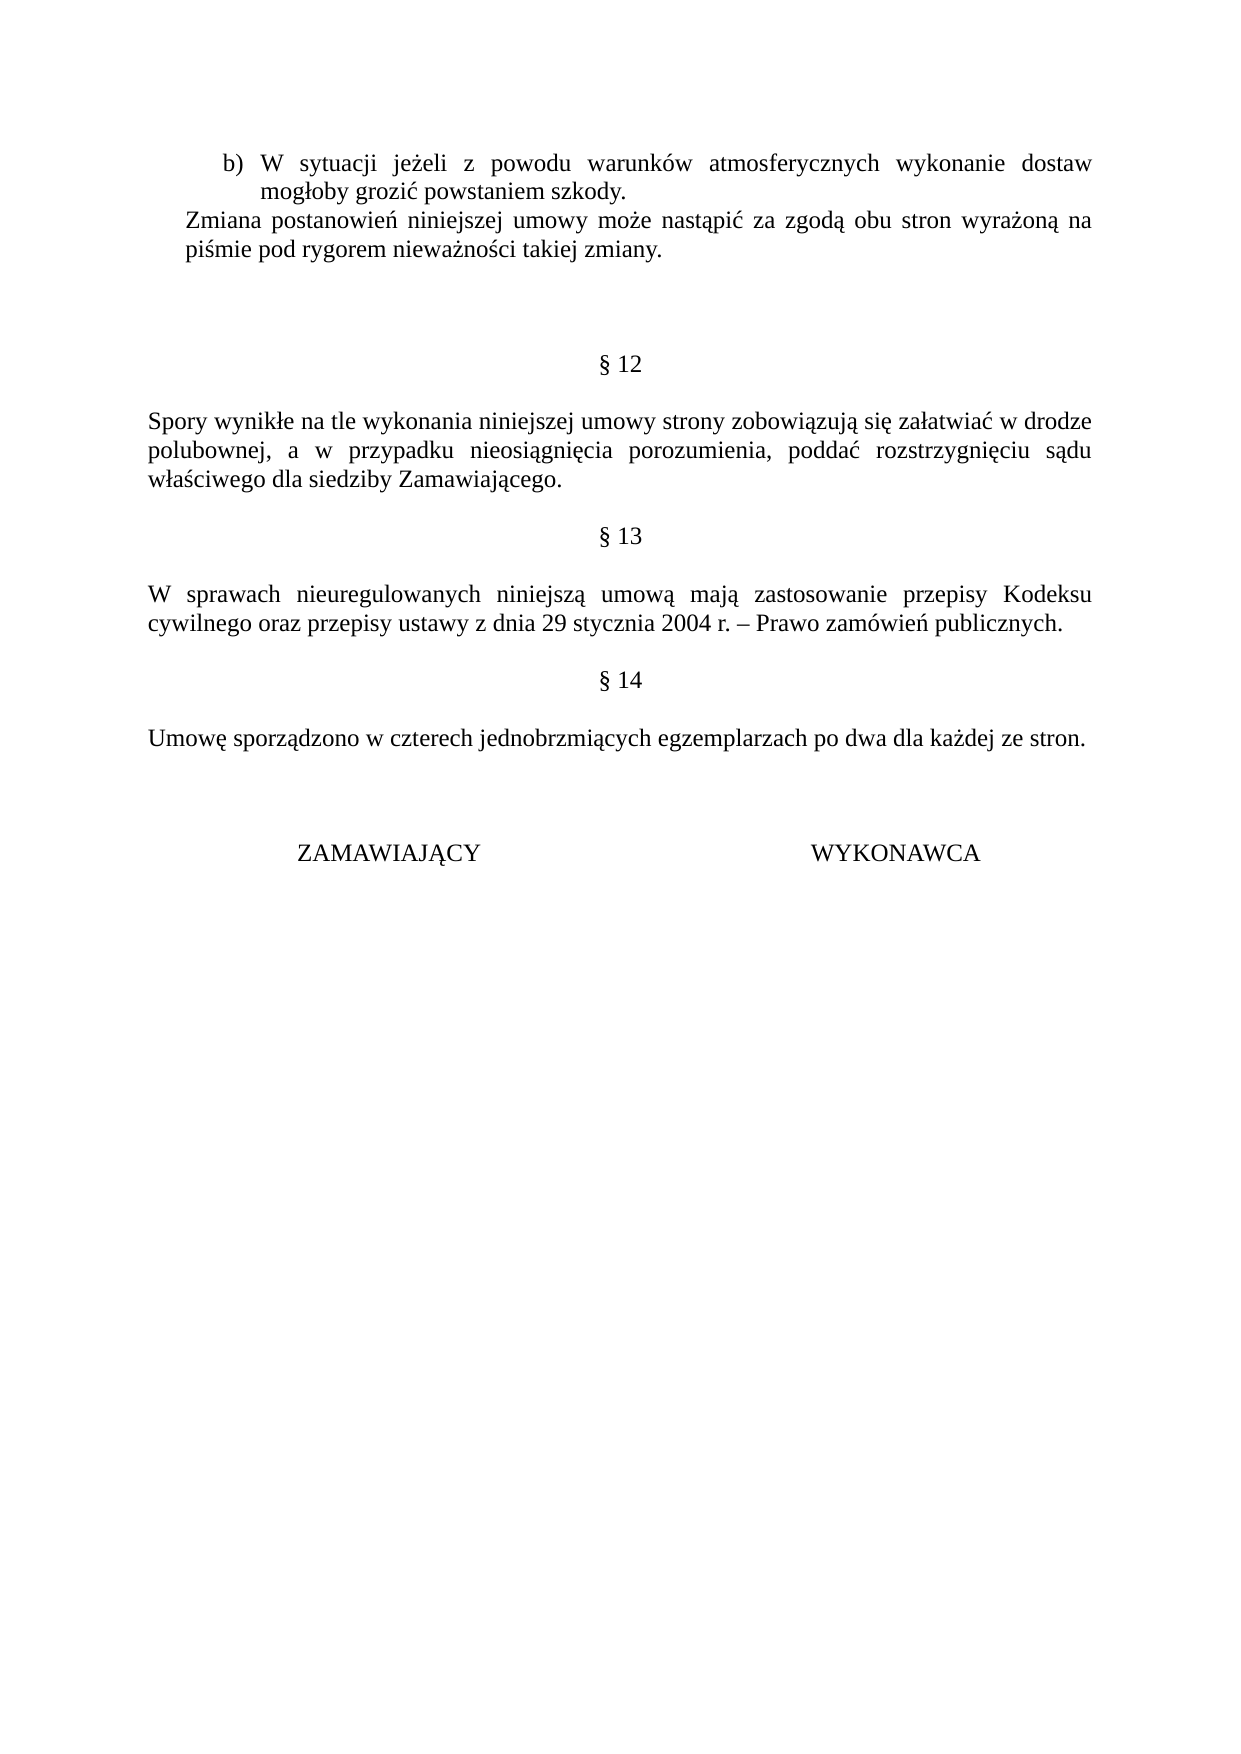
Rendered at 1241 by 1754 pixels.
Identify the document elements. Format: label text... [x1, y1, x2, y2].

list W sytuacji jeżeli z powodu warunków atmosferycznych wykonanie dostaw mogłoby grozić powstaniem szkody. [223, 148, 1093, 205]
text Umowę sporządzono w czterech jednobrzmiących egzemplarzach po dwa dla każdej ze stron. [148, 723, 1093, 751]
text Spory wynikłe na tle wykonania niniejszej umowy strony zobowiązują się załatwiać w drodze polubownej, a w przypadku nieosiągnięcia porozumienia, poddać rozstrzygnięciu sądu właściwego dla siedziby Zamawiającego. [148, 406, 1093, 493]
text ZAMAWIAJĄCY WYKONAWCA [185, 838, 1093, 866]
text Zmiana postanowień niniejszej umowy może nastąpić za zgodą obu stron wyrażoną na piśmie pod rygorem nieważności takiej zmiany. [185, 205, 1093, 263]
text W sprawach nieuregulowanych niniejszą umową mają zastosowanie przepisy Kodeksu cywilnego oraz przepisy ustawy z dnia 29 stycznia 2004 r. – Prawo zamówień publicznych. [148, 579, 1093, 636]
text § 12 [148, 349, 1093, 378]
text § 14 [148, 665, 1093, 694]
text § 13 [148, 521, 1093, 550]
